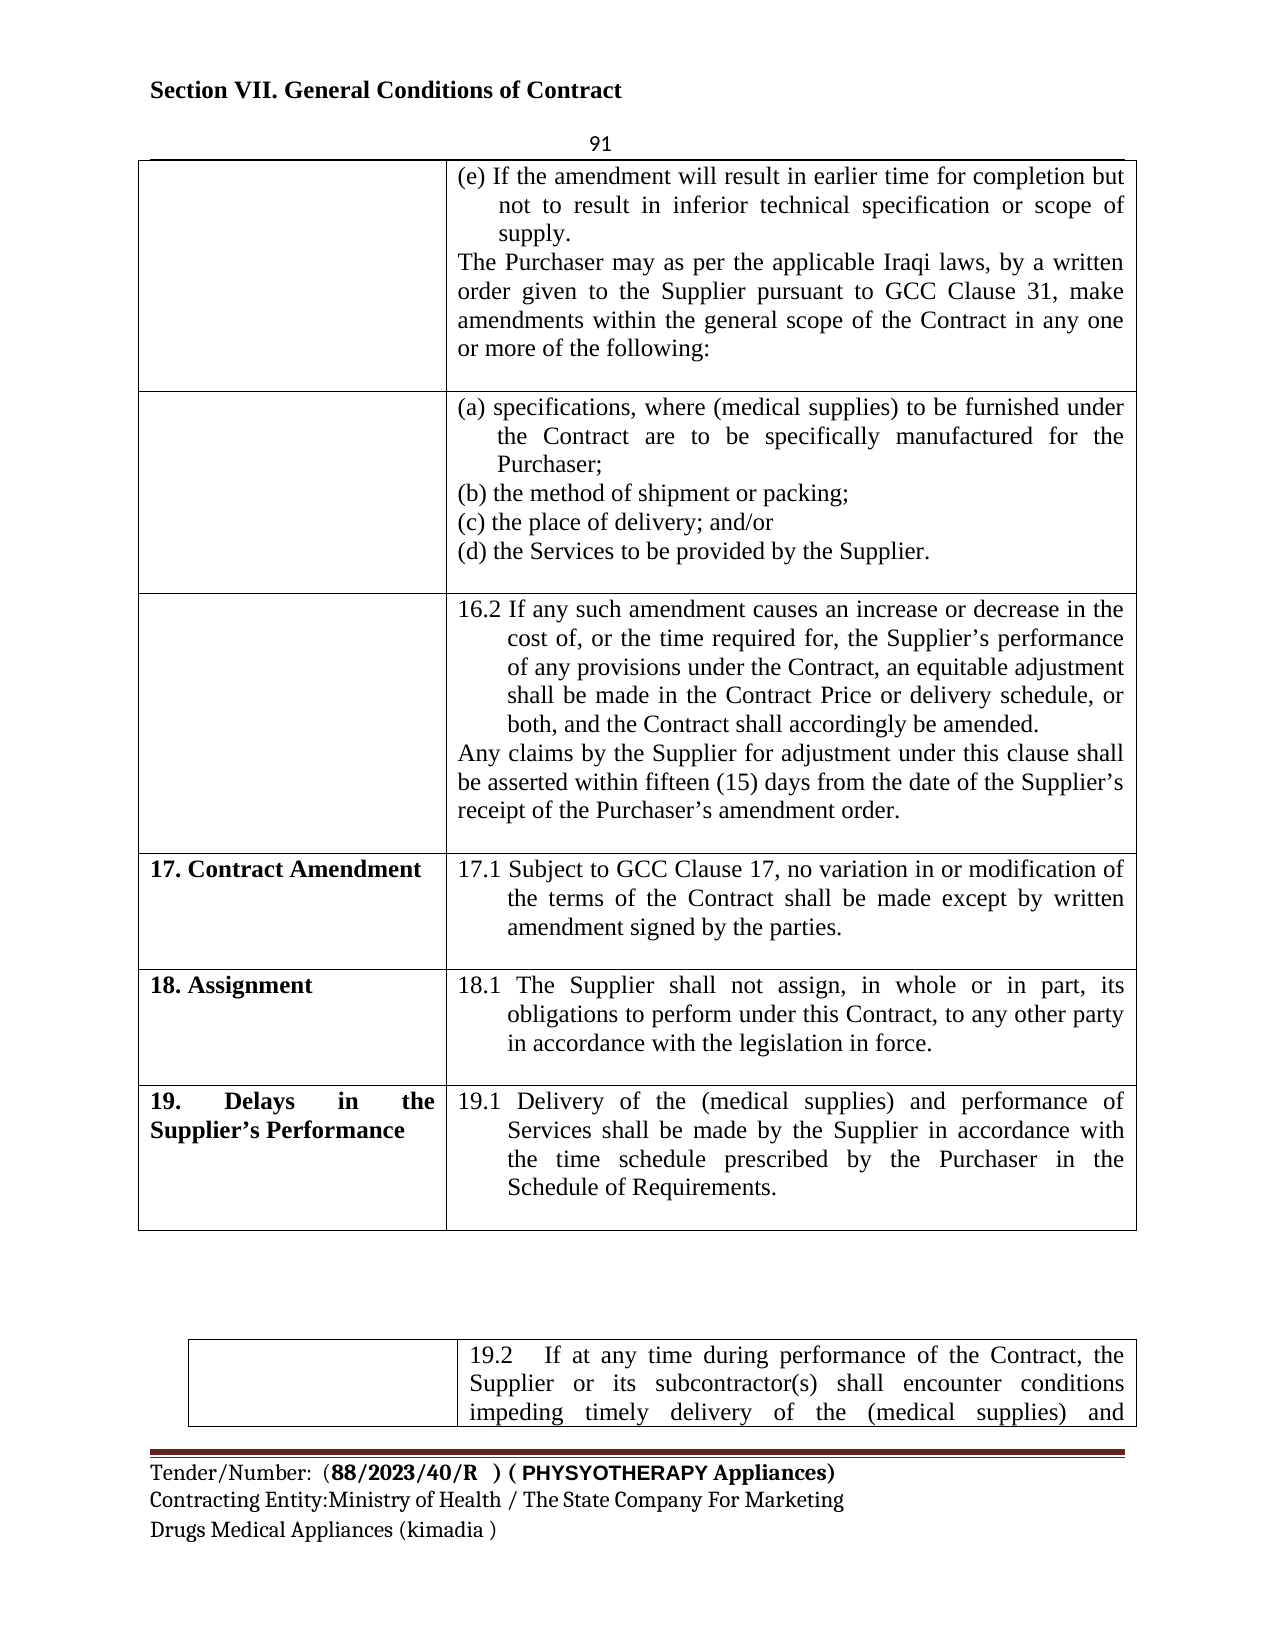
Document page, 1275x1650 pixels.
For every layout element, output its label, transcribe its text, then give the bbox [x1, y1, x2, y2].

table_cell (a) specifications, where (medical supplies) to be furnished under the Contract are to be specifically manufactured for the Purchaser; (b) the method of shipment or packing; (c) the place of delivery; and/or (d) the Services to be provided by the Supplier. [447, 392, 1136, 593]
table_cell 17.1 Subject to GCC Clause 17, no variation in or modification of the terms of the Contract shall be made except by written amendment signed by the parties. [447, 854, 1136, 969]
table_cell 18.1 The Supplier shall not assign, in whole or in part, its obligations to perform under this Contract, to any other party in accordance with the legislation in force. [447, 970, 1136, 1085]
table_cell [139, 392, 446, 593]
table_cell 19.1 Delivery of the (medical supplies) and performance of Services shall be made by the Supplier in accordance with the time schedule prescribed by the Purchaser in the Schedule of Requirements. [447, 1086, 1136, 1230]
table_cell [139, 161, 446, 391]
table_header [458, 1340, 1136, 1426]
table_cell [139, 594, 446, 853]
table_cell 19. Delays in the Supplier’s Performance [139, 1086, 446, 1230]
table_cell 17. Contract Amendment [139, 854, 446, 969]
table_cell 18. Assignment [139, 970, 446, 1085]
table_cell 16.2 If any such amendment causes an increase or decrease in the cost of, or the time required for, the Supplier’s performance of any provisions under the Contract, an equitable adjustment shall be made in the Contract Price or delivery schedule, or both, and the Contract shall accordingly be amended. Any claims by the Supplier for adjustment under this clause shall be asserted within fifteen (15) days from the date of the Supplier’s receipt of the Purchaser’s amendment order. [447, 594, 1136, 853]
table_header [189, 1340, 457, 1426]
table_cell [447, 161, 1136, 391]
